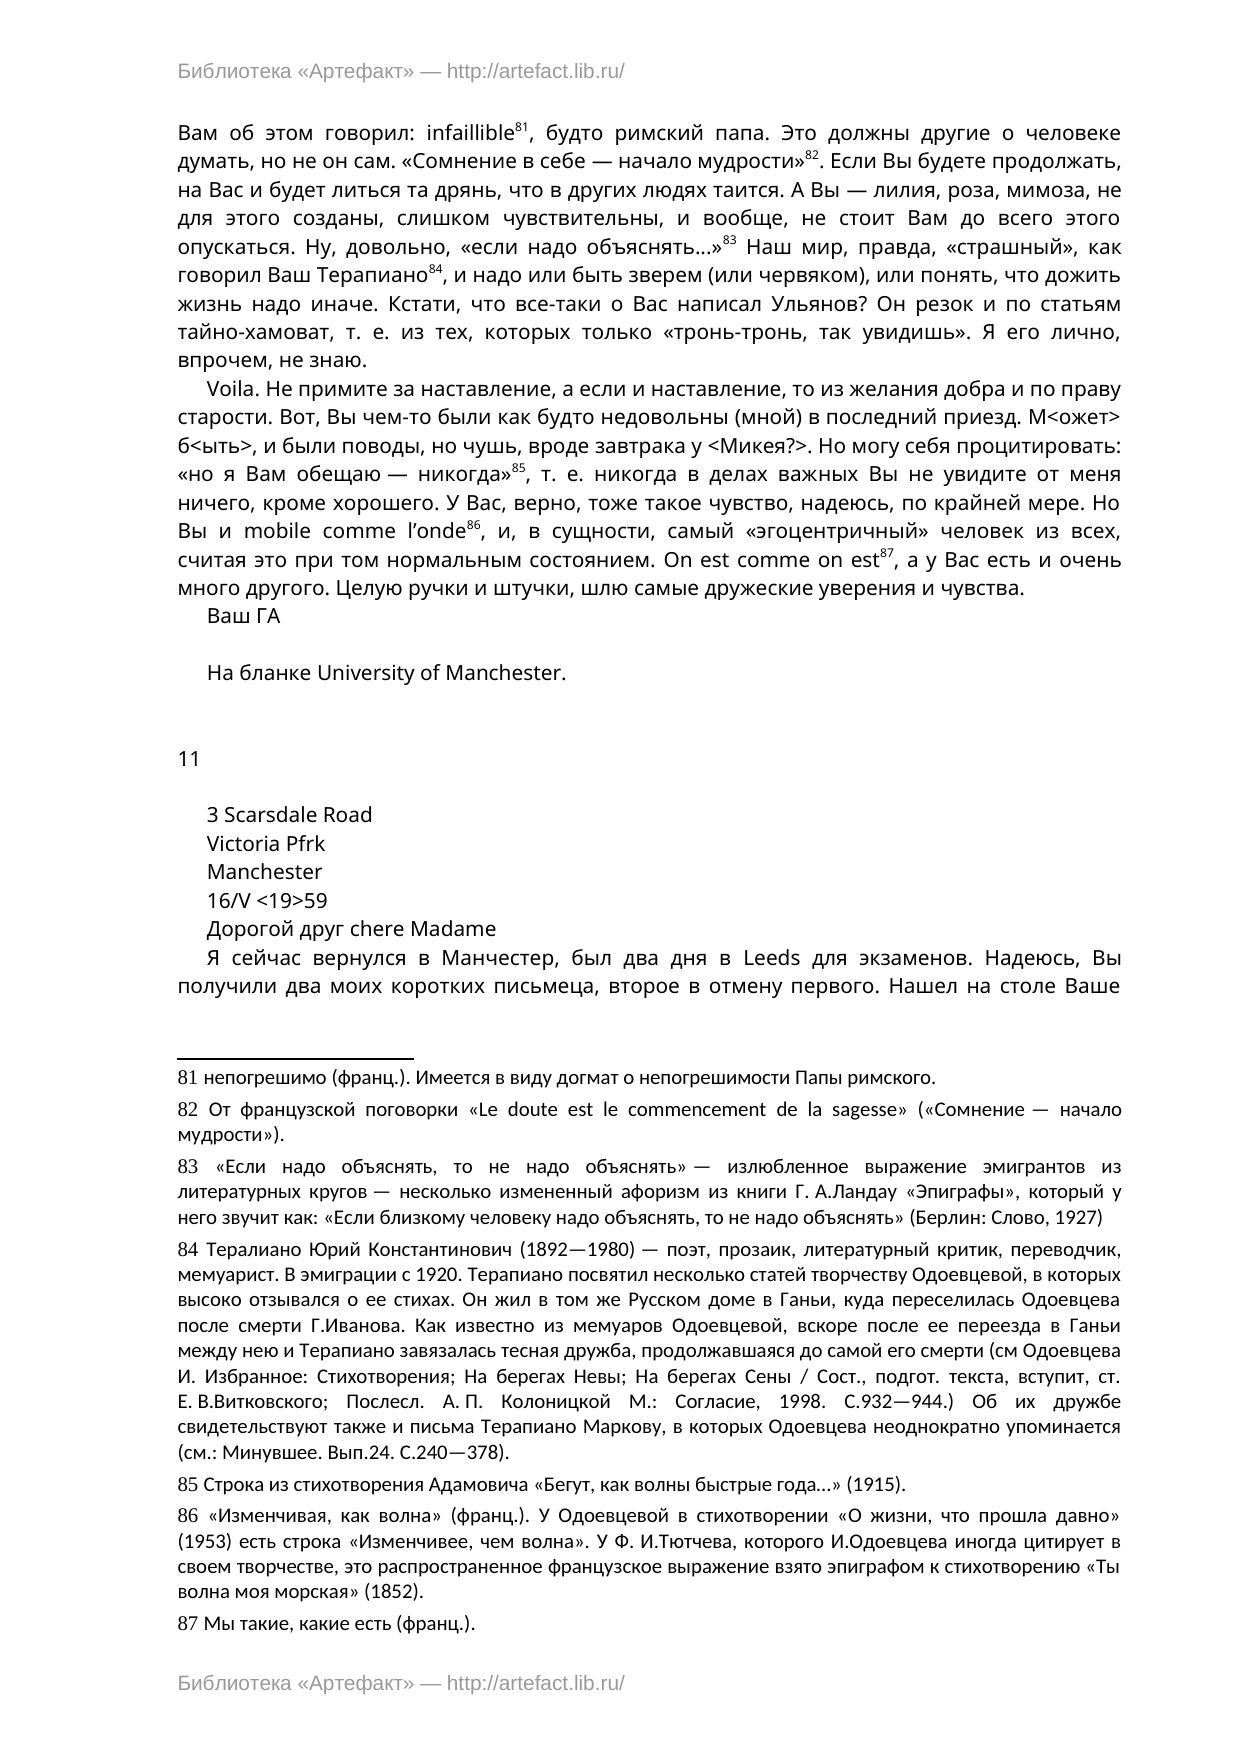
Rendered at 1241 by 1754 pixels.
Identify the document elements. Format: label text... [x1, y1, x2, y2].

text 16/V <19>59 [177, 886, 1122, 914]
text То, что Вы пишете об Ульянове, меня ничуть не удивило. Оттого я дал себе зарок ни в каких склоках не участвовать, ни в какой форме. Сейчас же поднимается столько мерзости и злобы, что становится тошно. Всем «о душе» пора подумать, а вместо этого вся эта чушь. Это действительно «разложение эмиграции», старческое ее состояние, как в домах, где старички все ругаются. Я это почувствовал даже, когда мы сидели в cafe на rue Vaugirard: какая-то скрытая, но готовая прорваться пена злобы и всего прочего. А надо, как советовал Блок, «тихо жить и тихо думать». И есть о чем. Вот я любил за это Алданова. Не знаю, что у него было внутри, но при встречах — ничего, кроме хорошего, всегда, не так, как бедная Ninon: «он о вас сказал то-то...». Chere madame, не путайтесь в эти дела и споры, — или иначе, без личностей. У Вас был в статье, по-моему, неправильный тон, и я Вам об этом говорил: infaillible, будто римский папа. Это должны другие о человеке думать, но не он сам. «Сомнение в себе — начало мудрости». Если Вы будете продолжать, на Вас и будет литься та дрянь, что в других людях таится. А Вы — лилия, роза, мимоза, не для этого созданы, слишком чувствительны, и вообще, не стоит Вам до всего этого опускаться. Ну, довольно, «если надо объяснять...» Наш мир, правда, «страшный», как говорил Ваш Терапиано, и надо или быть зверем (или червяком), или понять, что дожить жизнь надо иначе. Кстати, что все-таки о Вас написал Ульянов? Он резок и по статьям тайно-хамоват, т. е. из тех, которых только «тронь-тронь, так увидишь». Я его лично, впрочем, не знаю. [177, 118, 1122, 374]
subtitle 11 [177, 744, 1122, 772]
text Ваш ГА [177, 602, 1122, 630]
text Manchester [177, 857, 1122, 886]
text 3 Scarsdale Road [177, 801, 1122, 829]
text Voila. Не примите за наставление, а если и наставление, то из желания добра и по праву старости. Вот, Вы чем-то были как будто недовольны (мной) в последний приезд. М<ожет> б<ыть>, и были поводы, но чушь, вроде завтрака у <Микея?>. Но могу себя процитировать: «но я Вам обещаю — никогда», т. е. никогда в делах важных Вы не увидите от меня ничего, кроме хорошего. У Вас, верно, тоже такое чувство, надеюсь, по крайней мере. Но Вы и mobile соmme l’onde, и, в сущности, самый «эгоцентричный» человек из всех, считая это при том нормальным состоянием. On est соmmе on est, а у Вас есть и очень много другого. Целую ручки и штучки, шлю самые дружеские уверения и чувства. [177, 374, 1122, 602]
text Дорогой друг chere Madame [177, 914, 1122, 943]
text На бланке University of Manchester. [177, 658, 1122, 687]
text Я сейчас вернулся в Манчестер, был два дня в Leeds для экзаменов. Надеюсь, Вы получили два моих коротких письмеца, второе в отмену первого. Нашел на столе Ваше письмо, чтобы я написал Вейнбауму или Полякову об Ульянове, и уже думал, как и что написать (Полякову, не Вейнбауму, кот<орому> писать не хочу), но тут же другое известие, — что статья Ульянова уже в «Н<овом> Р<усском> С<лове>» появилась! [177, 943, 1122, 1000]
text Victoria Pfrk [177, 829, 1122, 857]
